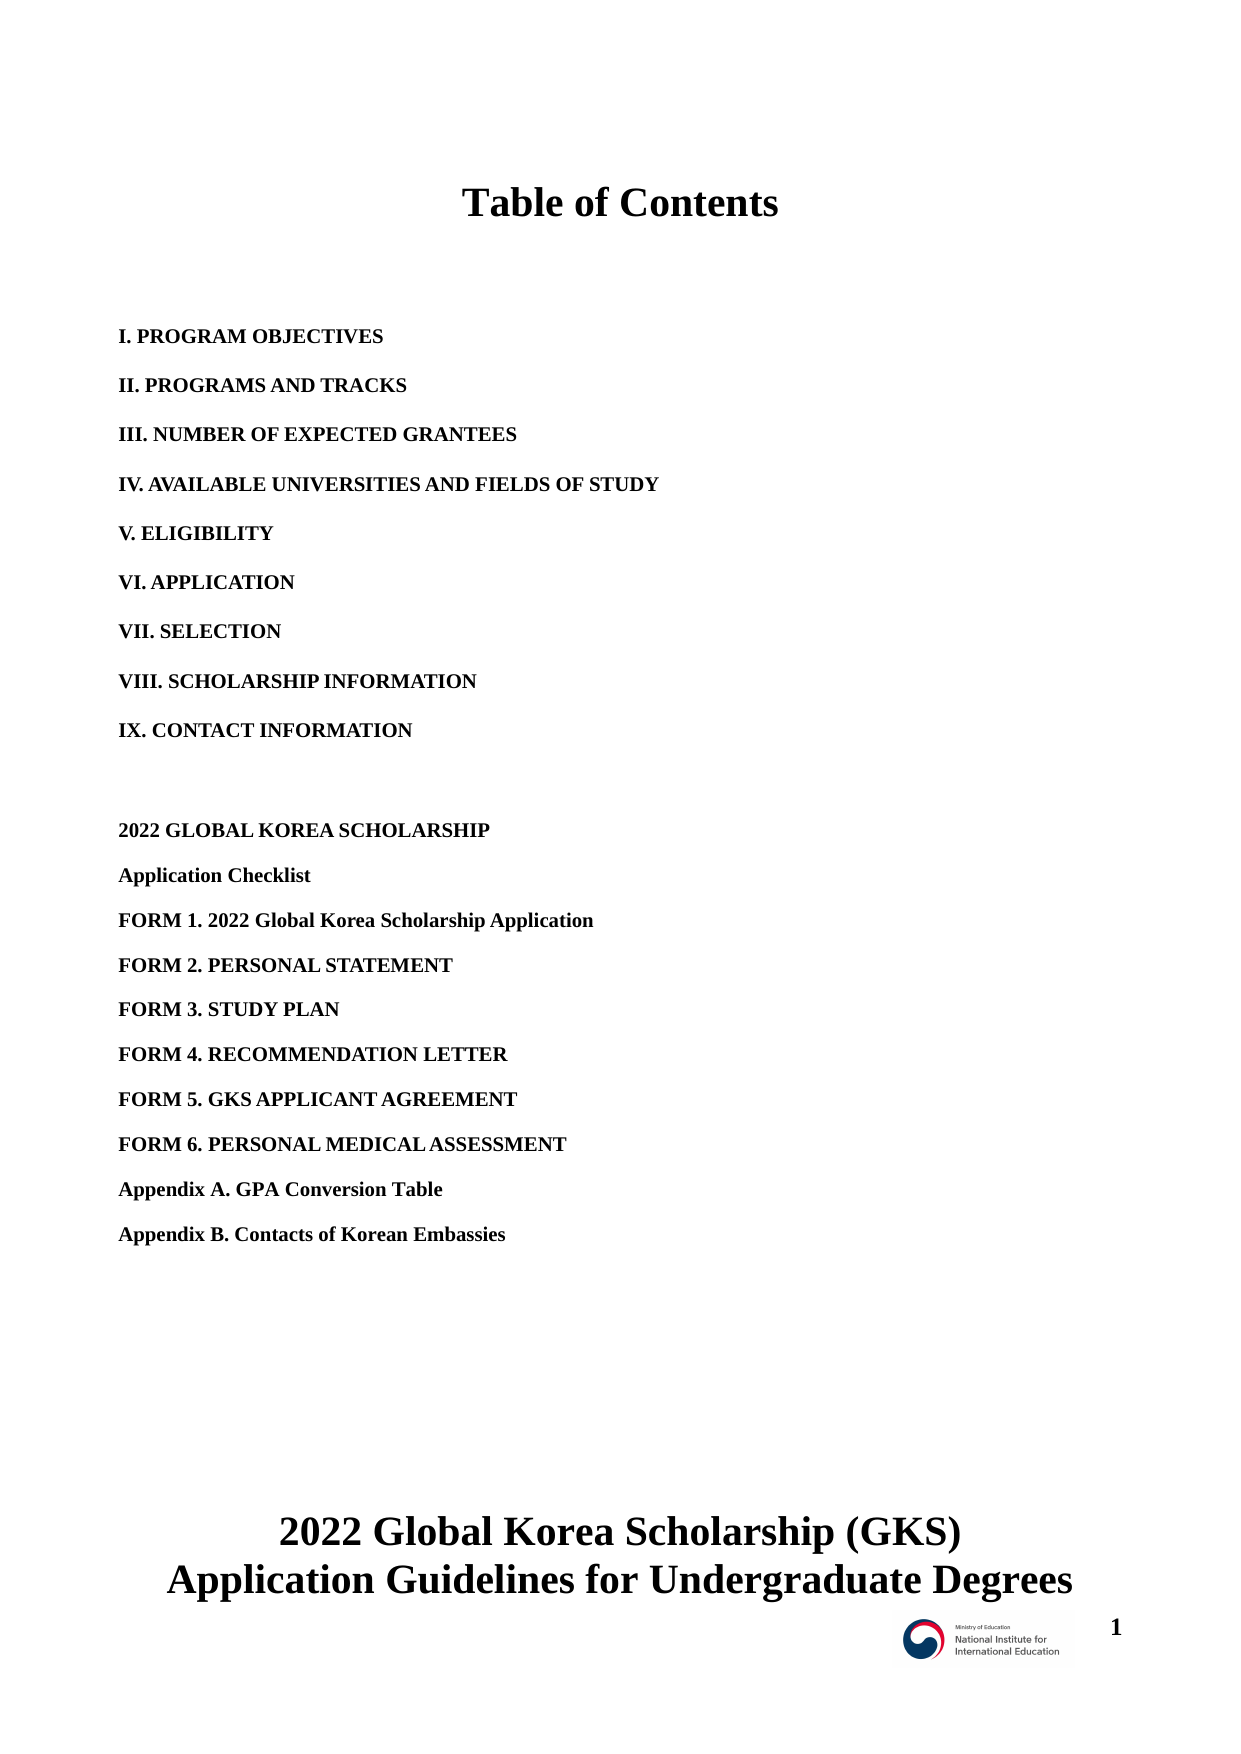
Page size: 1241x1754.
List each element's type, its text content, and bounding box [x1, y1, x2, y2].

text Application Guidelines for Undergraduate Degrees [118, 1554, 1122, 1602]
text FORM 1. 2022 Global Korea Scholarship Application [118, 908, 1122, 932]
text 2022 Global Korea Scholarship (GKS) [118, 1506, 1122, 1554]
text Table of Contents [118, 177, 1122, 225]
text VIII. SCHOLARSHIP INFORMATION 17 [118, 666, 1122, 694]
text IX. CONTACT INFORMATION 19 [118, 715, 1122, 743]
text 2022 GLOBAL KOREA SCHOLARSHIP [118, 818, 1122, 842]
picture [891, 1610, 1076, 1668]
text FORM 3. STUDY PLAN [118, 997, 1122, 1021]
text V. ELIGIBILITY 7 [118, 518, 1122, 546]
text IV. AVAILABLE UNIVERSITIES AND FIELDS OF STUDY 6 [118, 469, 1122, 497]
text FORM 2. PERSONAL STATEMENT [118, 952, 1122, 977]
text VI. APPLICATION 10 [118, 567, 1122, 596]
text II. PROGRAMS AND TRACKS 2 [118, 370, 1122, 399]
text III. NUMBER OF EXPECTED GRANTEES 2 [118, 419, 1122, 448]
text FORM 4. RECOMMENDATION LETTER [118, 1042, 1122, 1066]
text FORM 5. GKS APPLICANT AGREEMENT [118, 1087, 1122, 1111]
text VII. SELECTION 14 [118, 617, 1122, 645]
text Appendix B. Contacts of Korean Embassies [118, 1222, 1122, 1246]
text I. PROGRAM OBJECTIVES 2 [118, 321, 1122, 349]
text Application Checklist [118, 863, 1122, 887]
text FORM 6. PERSONAL MEDICAL ASSESSMENT [118, 1132, 1122, 1156]
text Appendix A. GPA Conversion Table [118, 1177, 1122, 1201]
